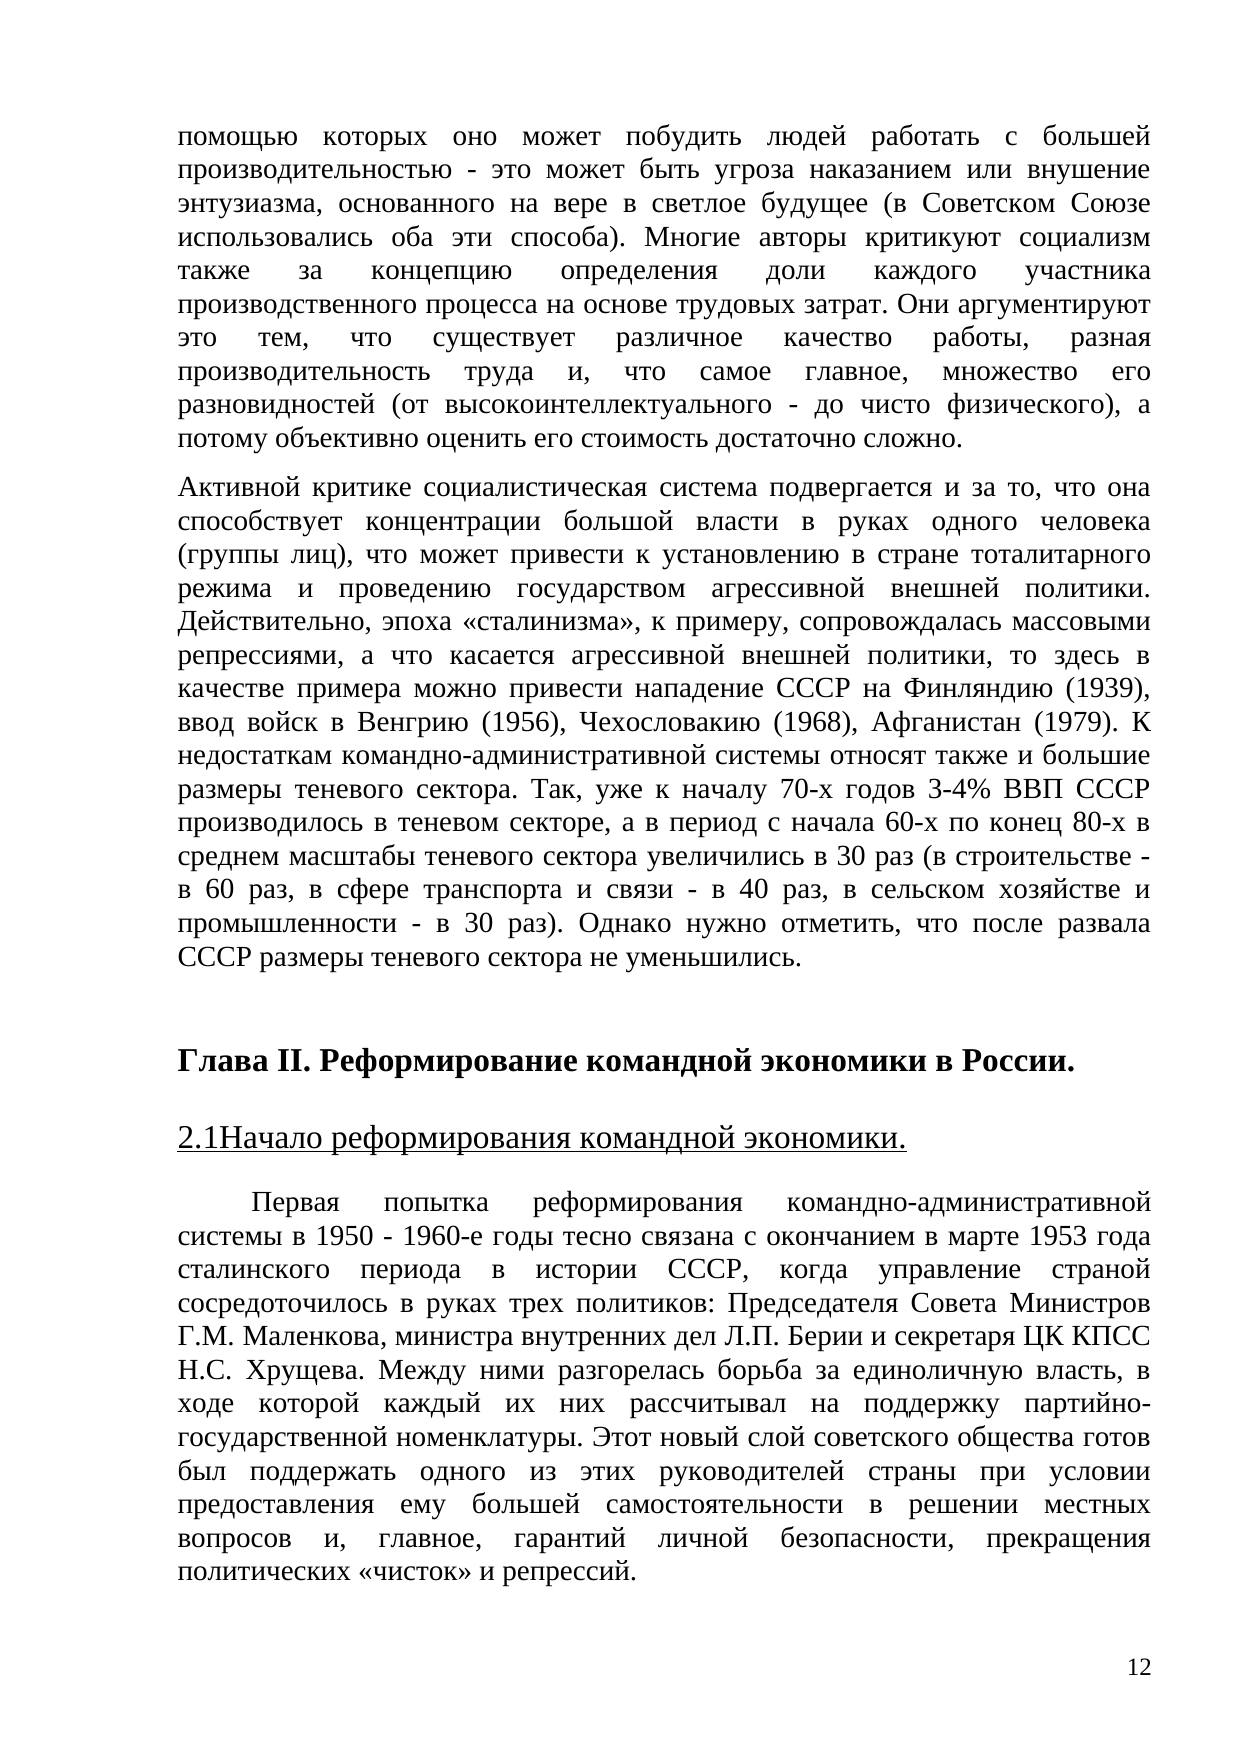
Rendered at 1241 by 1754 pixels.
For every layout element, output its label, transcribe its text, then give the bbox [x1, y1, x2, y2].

text Активной критике социалистическая система подвергается и за то, что она способствует концентрации большой власти в руках одного человека (группы лиц), что может привести к установлению в стране тоталитарного режима и проведению государством агрессивной внешней политики. Действительно, эпоха «сталинизма», к примеру, сопровождалась массовыми репрессиями, а что касается агрессивной внешней политики, то здесь в качестве примера можно привести нападение СССР на Финляндию (1939), ввод войск в Венгрию (1956), Чехословакию (1968), Афганистан (1979). К недостаткам командно-административной системы относят также и большие размеры теневого сектора. Так, уже к началу 70-х годов 3-4% ВВП СССР производилось в теневом секторе, а в период с начала 60-х по конец 80-х в среднем масштабы теневого сектора увеличились в 30 раз (в строительстве - в 60 раз, в сфере транспорта и связи - в 40 раз, в сельском хозяйстве и промышленности - в 30 раз). Однако нужно отметить, что после развала СССР размеры теневого сектора не уменьшились. [177, 469, 1152, 972]
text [177, 118, 1152, 453]
text Глава II. Реформирование командной экономики в России. [177, 1041, 1152, 1079]
text Первая попытка реформирования командно-административной системы в 1950 - 1960-е годы тесно связана с окончанием в марте 1953 года сталинского периода в истории СССР, когда управление страной сосредоточилось в руках трех политиков: Председателя Совета Министров Г.М. Маленкова, министра внутренних дел Л.П. Берии и секретаря ЦК КПСС Н.С. Хрущева. Между ними разгорелась борьба за единоличную власть, в ходе которой каждый их них рассчитывал на поддержку партийно-государственной номенклатуры. Этот новый слой советского общества готов был поддержать одного из этих руководителей страны при условии предоставления ему большей самостоятельности в решении местных вопросов и, главное, гарантий личной безопасности, прекращения политических «чисток» и репрессий. [177, 1184, 1152, 1587]
text 2.1Начало реформирования командной экономики. [177, 1117, 1152, 1156]
